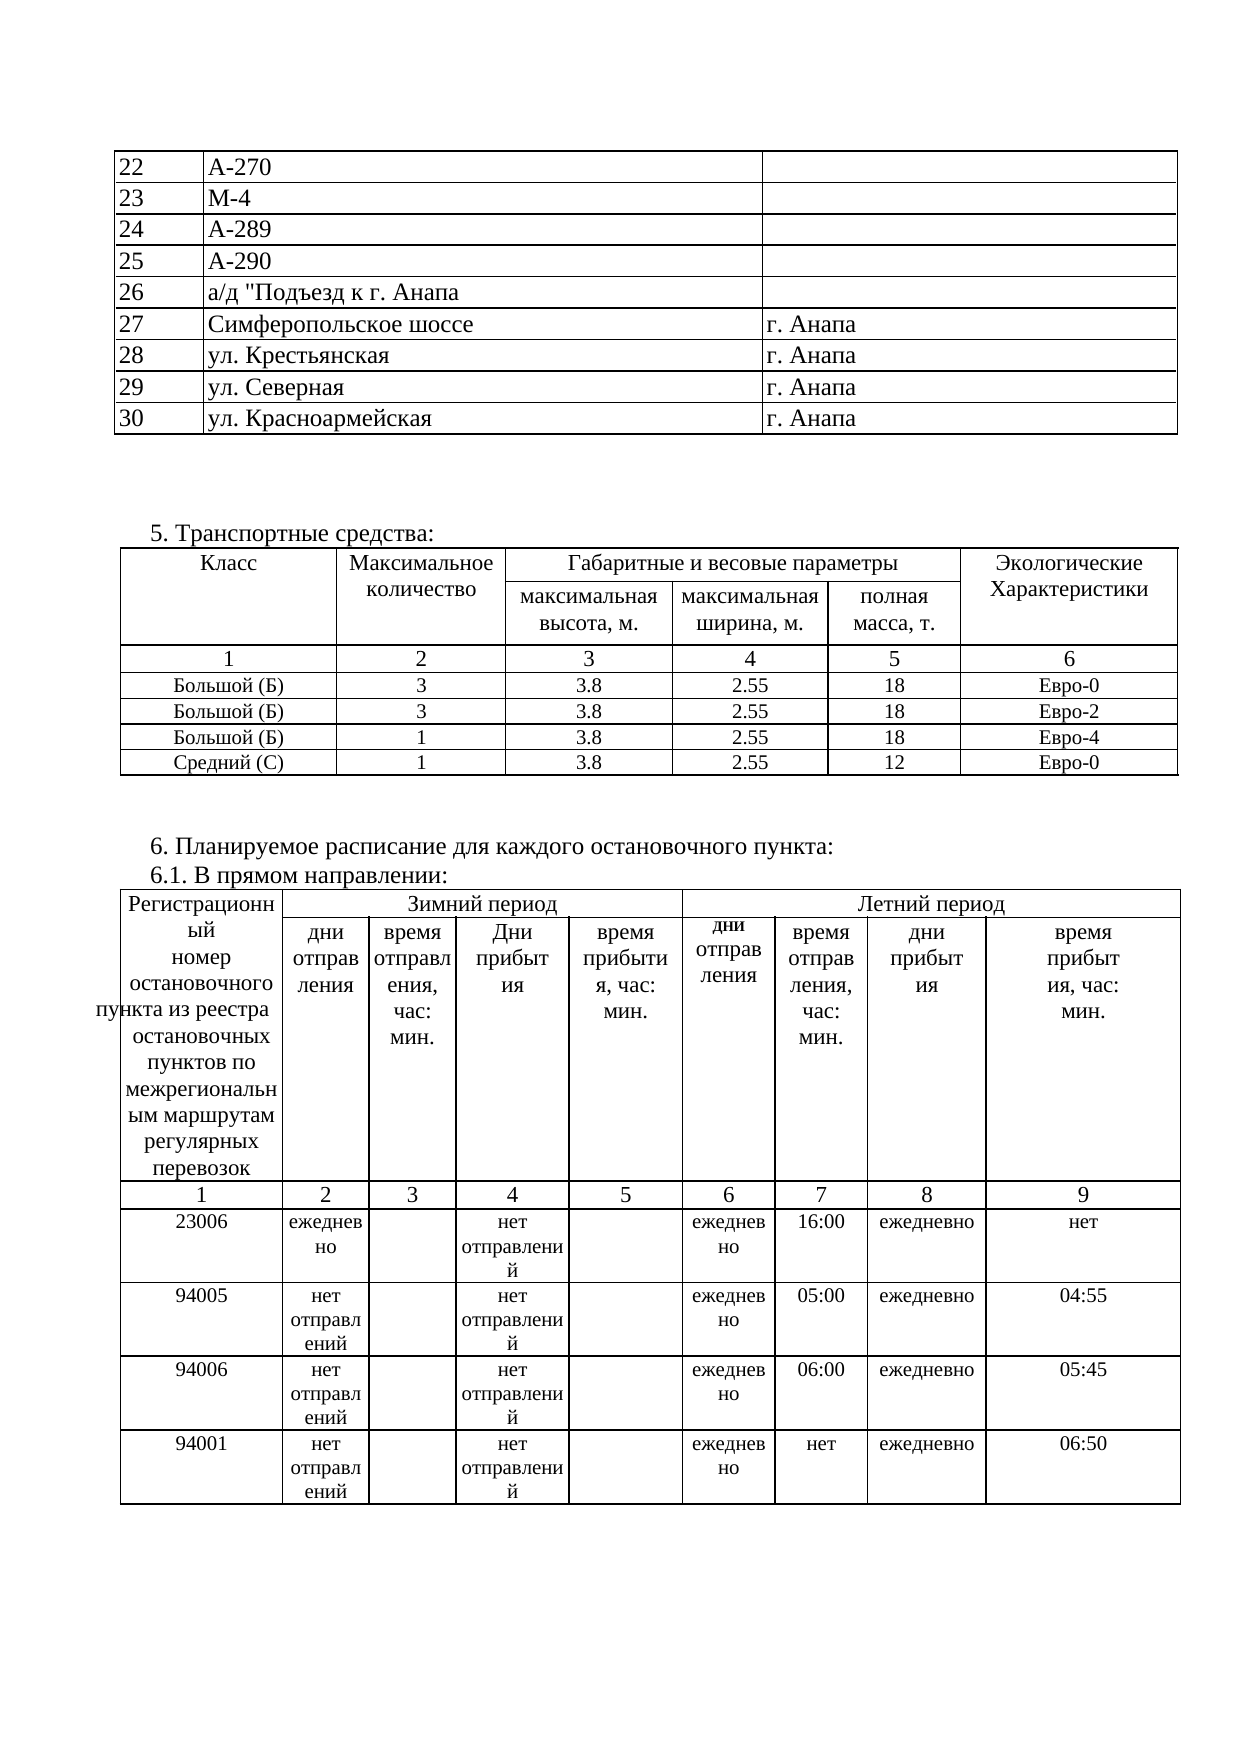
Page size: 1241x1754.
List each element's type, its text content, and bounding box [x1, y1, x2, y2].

table_cell ежедневно [683, 1210, 774, 1282]
table_cell ежедневно [283, 1210, 368, 1282]
table_cell 16:00 [776, 1210, 867, 1282]
table_cell ежедневно [868, 1283, 985, 1355]
table_cell [370, 1357, 455, 1429]
table_cell 2.55 [673, 699, 827, 723]
table_cell 04:55 [987, 1283, 1180, 1355]
table_cell Евро-0 [961, 750, 1177, 774]
table_cell [570, 1431, 682, 1503]
table_cell 7 [776, 1182, 867, 1208]
table_cell 3.8 [506, 750, 672, 774]
table_cell 4 [673, 646, 827, 672]
table_cell ежедневно [868, 1210, 985, 1282]
table_header Летний период [683, 890, 1180, 916]
table_cell ул. Красноармейская [204, 403, 762, 433]
table_cell дни прибыт ия [868, 918, 985, 1180]
table_cell время отправ ления, час: мин. [776, 918, 867, 1180]
table_cell нет отправлений [283, 1431, 368, 1503]
table_cell ДНИ отправ ления [683, 918, 774, 1180]
table_cell 3 [337, 673, 505, 697]
table_cell 6 [683, 1182, 774, 1208]
table_cell М-4 [204, 183, 762, 213]
table_cell А-270 [204, 152, 762, 181]
table_cell г. Анапа [763, 370, 1177, 402]
table_cell 05:45 [987, 1357, 1180, 1429]
text 6.1. В прямом направлении: [150, 860, 1090, 888]
table_cell время прибыт ия, час: мин. [987, 918, 1180, 1180]
table_cell 94001 [121, 1431, 282, 1503]
table_cell 2 [283, 1182, 368, 1208]
table_cell 2.55 [673, 673, 827, 697]
table_cell полная масса, т. [829, 582, 960, 644]
table_cell Средний (С) [121, 750, 336, 774]
table_cell [763, 152, 1177, 181]
table_cell 12 [829, 750, 960, 774]
table_cell [370, 1210, 455, 1282]
table_cell 28 [115, 340, 203, 370]
table_cell Симферопольское шоссе [204, 309, 762, 339]
table_header Габаритные и весовые параметры [506, 549, 960, 581]
table_header Класс [121, 549, 336, 644]
table_cell [763, 213, 1177, 244]
table_cell нет отправлений [457, 1283, 568, 1355]
table_cell 18 [829, 725, 960, 749]
table_cell 3 [370, 1182, 455, 1208]
table_cell 24 [115, 214, 203, 244]
table_cell 18 [829, 673, 960, 697]
table_header Экологические Характеристики [961, 549, 1177, 644]
table_cell 5 [829, 646, 960, 672]
table_cell а/д "Подъезд к г. Анапа [204, 277, 762, 307]
table_header Максимальное количество [337, 549, 505, 644]
table_cell максимальная высота, м. [506, 582, 672, 644]
table_cell Евро-2 [961, 699, 1177, 723]
table_cell 3 [506, 646, 672, 672]
table_cell 2.55 [673, 725, 827, 749]
table_cell 3.8 [506, 699, 672, 723]
table_cell г. Анапа [763, 339, 1177, 370]
table_cell максимальная ширина, м. [673, 582, 827, 644]
table_cell 2.55 [673, 750, 827, 774]
table_cell 1 [121, 1182, 282, 1208]
table_cell г. Анапа [763, 402, 1177, 433]
table_cell 6 [961, 646, 1177, 672]
table_cell [570, 1283, 682, 1355]
table_cell 3.8 [506, 673, 672, 697]
text 6. Планируемое расписание для каждого остановочного пункта: [150, 831, 1090, 860]
table_cell 06:00 [776, 1357, 867, 1429]
table_cell ежедневно [868, 1357, 985, 1429]
table_cell нет отправлений [283, 1357, 368, 1429]
table_cell 1 [337, 750, 505, 774]
table_cell нет отправлений [457, 1431, 568, 1503]
table_cell [763, 276, 1177, 307]
table_cell ежедневно [868, 1431, 985, 1503]
table_cell 23 [115, 183, 203, 213]
table_cell 3 [337, 699, 505, 723]
table_cell 4 [457, 1182, 568, 1208]
table_cell ежедневно [683, 1431, 774, 1503]
table_cell ежедневно [683, 1283, 774, 1355]
table_cell 18 [829, 699, 960, 723]
table_cell [370, 1283, 455, 1355]
table_cell [763, 244, 1177, 276]
table_cell А-289 [204, 215, 762, 244]
table_cell 27 [115, 308, 203, 339]
table_cell Дни прибыт ия [457, 918, 568, 1180]
table_cell 3.8 [506, 725, 672, 749]
table_cell Большой (Б) [121, 699, 336, 723]
table_cell время прибыти я, час: мин. [570, 918, 682, 1180]
table_cell Большой (Б) [121, 725, 336, 749]
table_cell [570, 1210, 682, 1282]
table_cell ул. Северная [204, 372, 762, 402]
table_cell [370, 1431, 455, 1503]
table_cell 2 [337, 646, 505, 672]
table_cell 9 [987, 1182, 1180, 1208]
table_cell Большой (Б) [121, 673, 336, 697]
table_cell 94006 [121, 1357, 282, 1429]
table_cell 25 [115, 245, 203, 276]
table_cell нет отправлений [457, 1210, 568, 1282]
table_cell 26 [115, 277, 203, 307]
table_cell 1 [337, 725, 505, 749]
table_cell ежедневно [683, 1357, 774, 1429]
table_cell Евро-4 [961, 725, 1177, 749]
table_cell А-290 [204, 246, 762, 276]
table_cell ул. Крестьянская [204, 340, 762, 370]
table_cell 8 [868, 1182, 985, 1208]
table_header Регистрационный номер остановочного пункта из реестра остановочных пунктов по межрегиональным маршрутам регулярных перевозок [121, 890, 282, 1180]
table_cell 5 [570, 1182, 682, 1208]
table_cell 94005 [121, 1283, 282, 1355]
table_header Зимний период [283, 890, 682, 916]
table_cell время отправл ения, час: мин. [370, 918, 455, 1180]
table_cell 1 [121, 646, 336, 672]
table_cell нет отправлений [283, 1283, 368, 1355]
table_cell г. Анапа [763, 307, 1177, 339]
table_cell нет [776, 1431, 867, 1503]
table_cell 05:00 [776, 1283, 867, 1355]
text 5. Транспортные средства: [150, 518, 1090, 547]
table_cell нет отправлений [457, 1357, 568, 1429]
table_cell 22 [115, 152, 203, 181]
table_cell 30 [115, 403, 203, 433]
table_cell 29 [115, 371, 203, 402]
table_cell нет [987, 1210, 1180, 1282]
table_cell [763, 181, 1177, 213]
table_cell 06:50 [987, 1431, 1180, 1503]
table_cell Евро-0 [961, 673, 1177, 697]
table_cell 23006 [121, 1210, 282, 1282]
table_cell [570, 1357, 682, 1429]
table_cell дни отправ ления [283, 918, 368, 1180]
